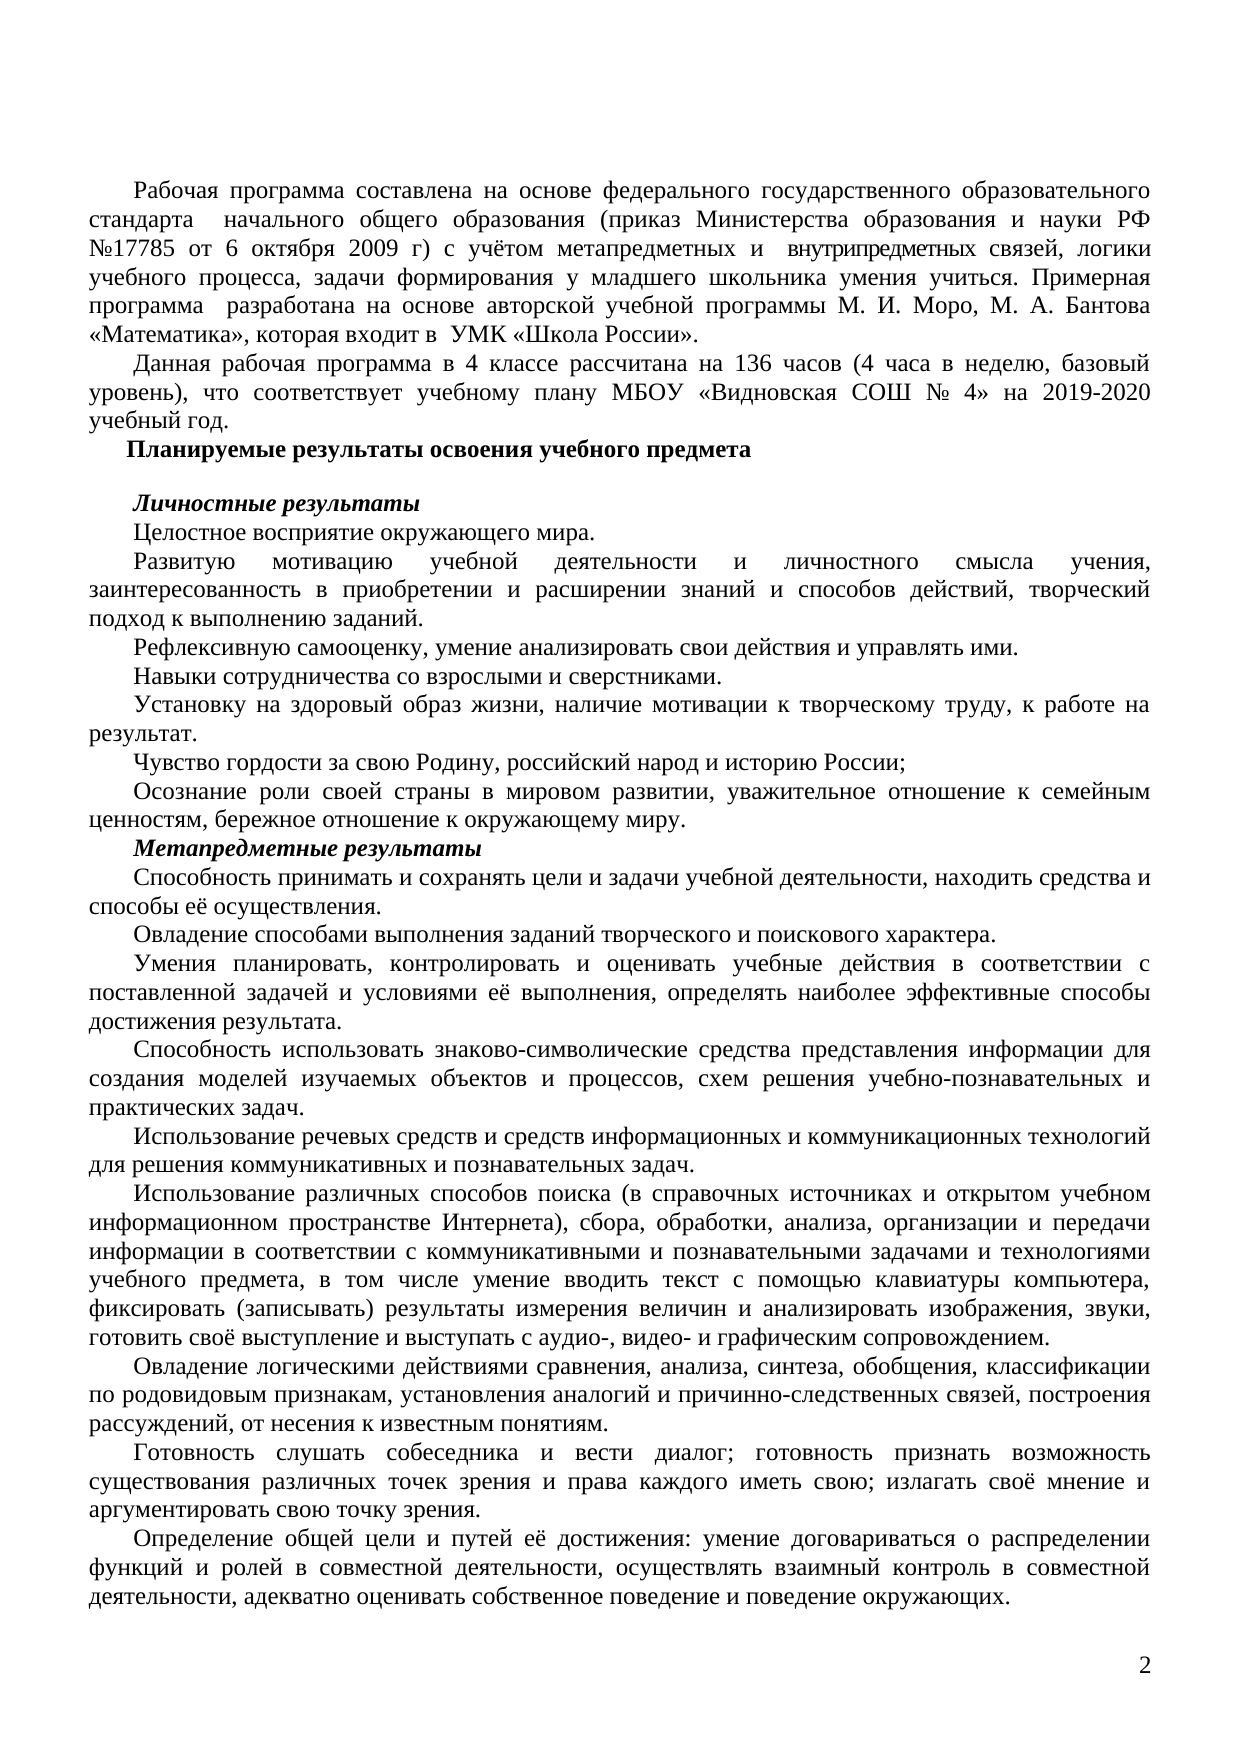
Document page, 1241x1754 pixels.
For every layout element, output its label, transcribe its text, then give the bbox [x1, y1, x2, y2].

text Развитую мотивацию учебной деятельности и личностного смысла учения, заинтересованность в приобретении и расширении знаний и способов действий, творческий подход к выполнению заданий. [89, 546, 1152, 632]
text Целостное восприятие окружающего мира. [89, 517, 1152, 546]
text Данная рабочая программа в 4 классе рассчитана на 136 часов (4 часа в неделю, базовый уровень), что соответствует учебному плану МБОУ «Видновская СОШ № 4» на 2019-2020 учебный год. [89, 348, 1152, 434]
text Установку на здоровый образ жизни, наличие мотивации к творческому труду, к работе на результат. [89, 689, 1152, 747]
text Овладение логическими действиями сравнения, анализа, синтеза, обобщения, классификации по родовидовым признакам, установления аналогий и причинно-следственных связей, построения рассуждений, от несения к известным понятиям. [89, 1351, 1152, 1437]
text Личностные результаты [89, 488, 1152, 517]
text Рабочая программа составлена на основе федерального государственного образовательного стандарта начального общего образования (приказ Министерства образования и науки РФ №17785 от 6 октября 2009 г) с учётом метапредметных и внутрипредметных связей, логики учебного процесса, задачи формирования у младшего школьника умения учиться. Примерная программа разработана на основе авторской учебной программы М. И. Моро, М. А. Бантова «Математика», которая входит в УМК «Школа России». [89, 176, 1152, 348]
text Рефлексивную самооценку, умение анализировать свои действия и управлять ими. [89, 632, 1152, 661]
text Навыки сотрудничества со взрослыми и сверстниками. [89, 661, 1152, 689]
text Способность использовать знаково-символические средства представления информации для создания моделей изучаемых объектов и процессов, схем решения учебно-познавательных и практических задач. [89, 1034, 1152, 1121]
text Использование речевых средств и средств информационных и коммуникационных технологий для решения коммуникативных и познавательных задач. [89, 1121, 1152, 1178]
text Умения планировать, контролировать и оценивать учебные действия в соответствии с поставленной задачей и условиями её выполнения, определять наиболее эффективные способы достижения результата. [89, 948, 1152, 1034]
text Готовность слушать собеседника и вести диалог; готовность признать возможность существования различных точек зрения и права каждого иметь свою; излагать своё мнение и аргументировать свою точку зрения. [89, 1437, 1152, 1523]
text Способность принимать и сохранять цели и задачи учебной деятельности, находить средства и способы её осуществления. [89, 862, 1152, 919]
text Планируемые результаты освоения учебного предмета [89, 434, 1152, 463]
text Определение общей цели и путей её достижения: умение договариваться о распределении функций и ролей в совместной деятельности, осуществлять взаимный контроль в совместной деятельности, адекватно оценивать собственное поведение и поведение окружающих. [89, 1523, 1152, 1609]
text Метапредметные результаты [89, 833, 1152, 862]
text Чувство гордости за свою Родину, российский народ и историю России; [89, 747, 1152, 776]
text Овладение способами выполнения заданий творческого и поискового характера. [89, 919, 1152, 948]
text Осознание роли своей страны в мировом развитии, уважительное отношение к семейным ценностям, бережное отношение к окружающему миру. [89, 776, 1152, 833]
text Использование различных способов поиска (в справочных источниках и открытом учебном информационном пространстве Интернета), сбора, обработки, анализа, организации и передачи информации в соответствии с коммуникативными и познавательными задачами и технологиями учебного предмета, в том числе умение вводить текст с помощью клавиатуры компьютера, фиксировать (записывать) результаты измерения величин и анализировать изображения, звуки, готовить своё выступление и выступать с аудио-, видео- и графическим сопровождением. [89, 1178, 1152, 1351]
